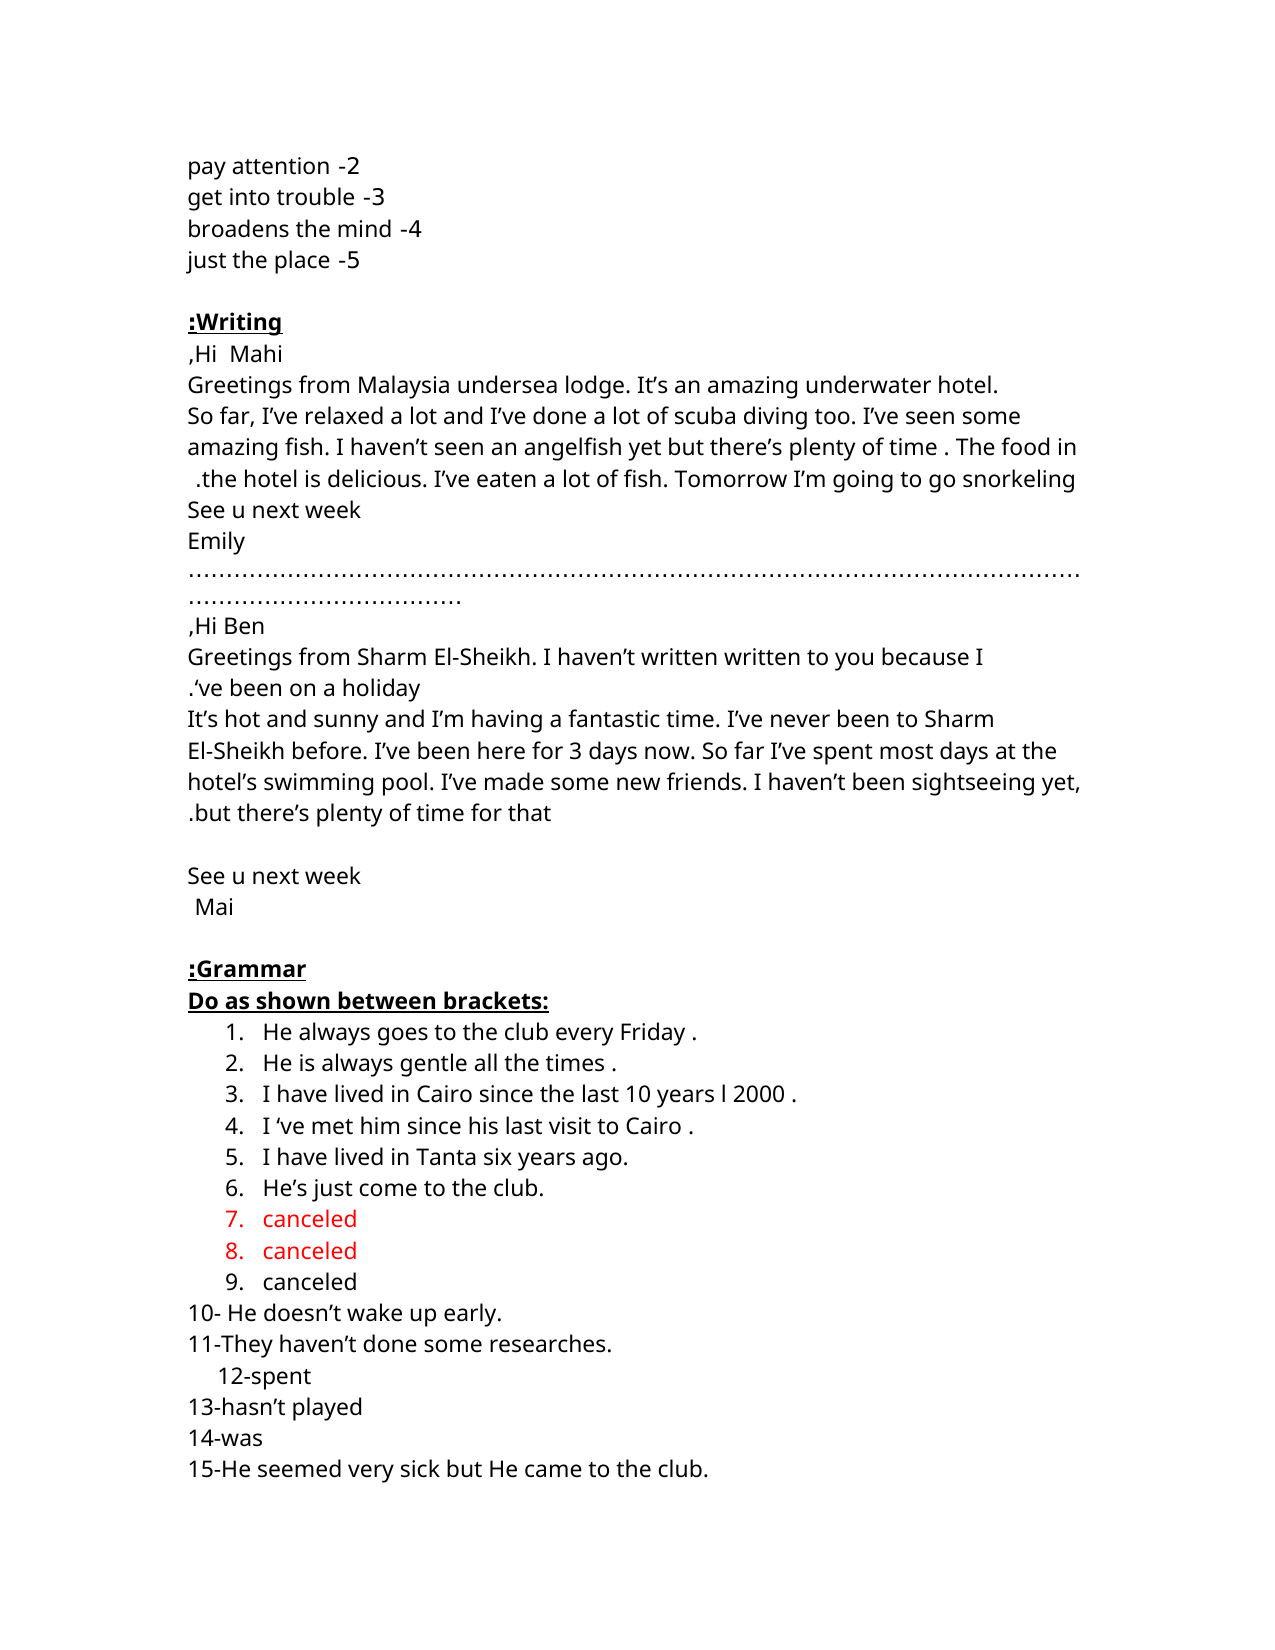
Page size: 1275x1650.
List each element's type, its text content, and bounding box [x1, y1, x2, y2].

text Writing: [187, 306, 1087, 337]
text Greetings from Sharm El-Sheikh. I haven’t written written to you because I ‘ve been on a holiday. [187, 641, 1087, 703]
list I have lived in Cairo since the last 10 years l 2000 . [225, 1078, 1087, 1109]
text Hi Ben, [187, 609, 1087, 641]
list He is always gentle all the times . [225, 1047, 1087, 1078]
text 4- broadens the mind [187, 212, 1069, 244]
text 10- He doesn’t wake up early. [187, 1297, 1087, 1328]
text Do as shown between brackets: [187, 984, 1087, 1016]
text Grammar: [187, 953, 1087, 984]
text Emily [187, 525, 1087, 556]
text Mai [187, 891, 1087, 922]
text 2- pay attention [187, 150, 1069, 181]
list I ‘ve met him since his last visit to Cairo . [225, 1109, 1087, 1141]
text 5- just the place [187, 244, 1069, 275]
text 3- get into trouble [187, 181, 1069, 212]
text ……………………………………………………………………………………………………………………………………… [187, 556, 1087, 609]
text It’s hot and sunny and I’m having a fantastic time. I’ve never been to Sharm El-Sheikh before. I’ve been here for 3 days now. So far I’ve spent most days at the hotel’s swimming pool. I’ve made some new friends. I haven’t been sightseeing yet, but there’s plenty of time for that. [187, 703, 1087, 828]
list canceled [225, 1266, 1087, 1297]
text Hi Mahi, [187, 337, 1087, 369]
list canceled [225, 1203, 1087, 1234]
list canceled [225, 1234, 1087, 1266]
text 11-They haven’t done some researches. [187, 1328, 1087, 1359]
list I have lived in Tanta six years ago. [225, 1141, 1087, 1172]
list He’s just come to the club. [225, 1172, 1087, 1203]
text See u next week [187, 859, 1087, 891]
list He always goes to the club every Friday . [225, 1016, 1087, 1047]
text Greetings from Malaysia undersea lodge. It’s an amazing underwater hotel. So far, I’ve relaxed a lot and I’ve done a lot of scuba diving too. I’ve seen some amazing fish. I haven’t seen an angelfish yet but there’s plenty of time . The food in the hotel is delicious. I’ve eaten a lot of fish. Tomorrow I’m going to go snorkeling. [187, 369, 1087, 494]
text 12-spent 13-hasn’t played 14-was 15-He seemed very sick but He came to the club. [187, 1359, 1087, 1484]
text See u next week [187, 494, 1087, 525]
